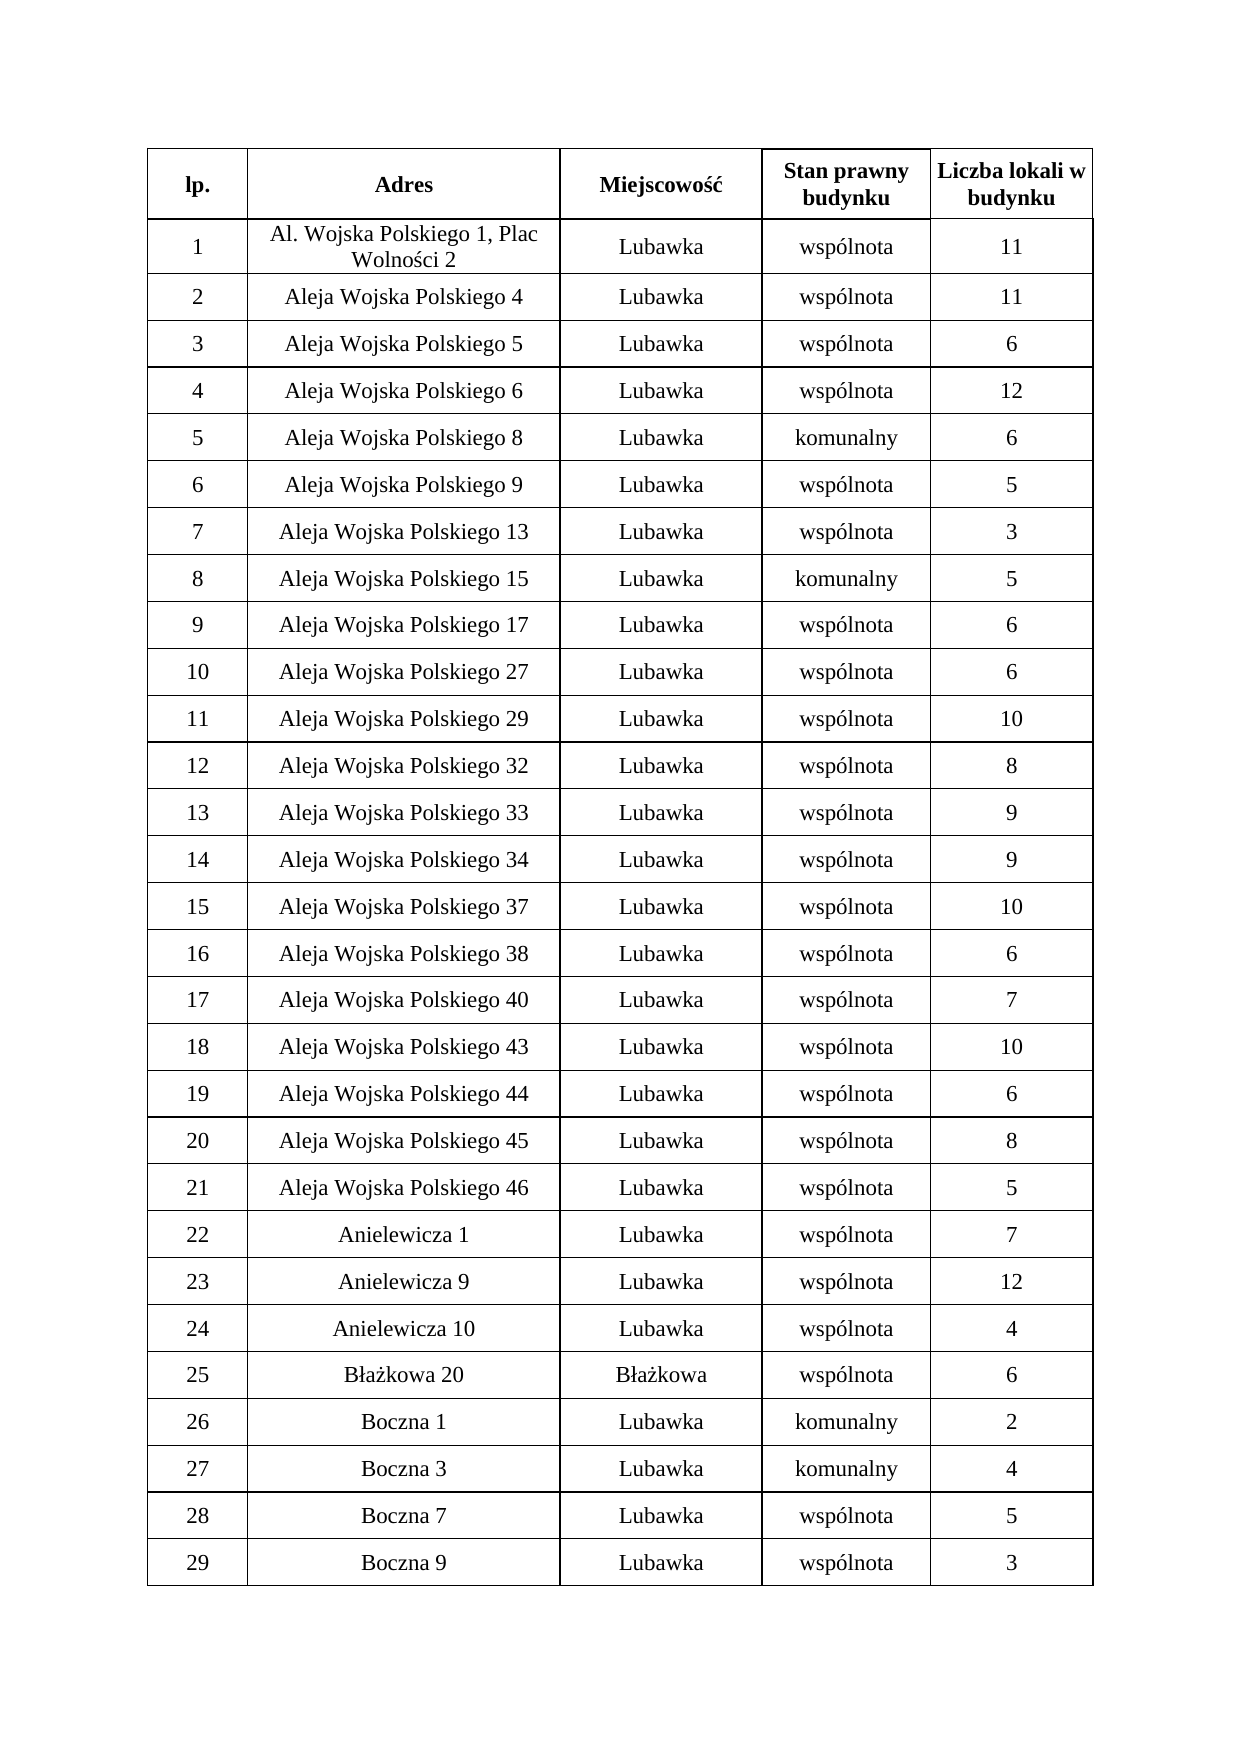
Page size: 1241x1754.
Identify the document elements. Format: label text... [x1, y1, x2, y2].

table_cell Błażkowa 20 [248, 1352, 559, 1398]
table_cell 22 [148, 1211, 247, 1257]
table_cell Lubawka [561, 602, 761, 648]
table_cell 11 [931, 219, 1092, 273]
table_cell 6 [148, 461, 247, 507]
table_cell Aleja Wojska Polskiego 46 [248, 1164, 559, 1210]
table_cell Lubawka [561, 274, 761, 319]
table_cell 7 [148, 508, 247, 554]
table_cell 9 [931, 836, 1092, 882]
table_cell Lubawka [561, 508, 761, 554]
table_cell 28 [148, 1493, 247, 1538]
table_cell Aleja Wojska Polskiego 4 [248, 274, 559, 319]
table_header Liczba lokali w budynku [931, 149, 1092, 218]
table_cell 24 [148, 1305, 247, 1351]
table_cell Lubawka [561, 1211, 761, 1257]
table_header Adres [248, 149, 559, 218]
table_cell Aleja Wojska Polskiego 34 [248, 836, 559, 882]
table_cell 4 [148, 368, 247, 413]
table_cell wspólnota [763, 602, 930, 648]
table_cell Aleja Wojska Polskiego 13 [248, 508, 559, 554]
table_cell wspólnota [763, 977, 930, 1023]
table_cell Anielewicza 9 [248, 1258, 559, 1304]
table_cell Aleja Wojska Polskiego 8 [248, 414, 559, 460]
table_cell 11 [931, 274, 1092, 319]
table_cell 3 [931, 508, 1092, 554]
table_cell 20 [148, 1118, 247, 1163]
table_cell wspólnota [763, 368, 930, 413]
table_cell Lubawka [561, 930, 761, 976]
table_cell 13 [148, 789, 247, 835]
table_cell wspólnota [763, 1539, 930, 1585]
table_cell wspólnota [763, 1024, 930, 1069]
table_cell 6 [931, 602, 1092, 648]
table_cell wspólnota [763, 508, 930, 554]
table_cell 11 [148, 696, 247, 741]
table_cell Lubawka [561, 220, 761, 273]
table_cell wspólnota [763, 930, 930, 976]
table_cell wspólnota [763, 1211, 930, 1257]
table_cell komunalny [763, 555, 930, 601]
table_cell Lubawka [561, 555, 761, 601]
table_cell 6 [931, 1071, 1092, 1116]
table_cell 5 [931, 461, 1092, 507]
table_cell 5 [931, 1493, 1092, 1538]
table_cell 16 [148, 930, 247, 976]
table_cell wspólnota [763, 789, 930, 835]
table_cell Anielewicza 1 [248, 1211, 559, 1257]
table_cell 10 [931, 883, 1092, 929]
table_cell wspólnota [763, 321, 930, 366]
table_cell 19 [148, 1071, 247, 1116]
table_cell 10 [931, 696, 1092, 741]
table_cell wspólnota [763, 1118, 930, 1163]
table_cell 15 [148, 883, 247, 929]
table_header lp. [148, 149, 247, 218]
table_cell Aleja Wojska Polskiego 5 [248, 321, 559, 366]
table_cell komunalny [763, 1399, 930, 1444]
table_cell 5 [931, 555, 1092, 601]
table_cell Aleja Wojska Polskiego 32 [248, 743, 559, 788]
table_cell wspólnota [763, 1305, 930, 1351]
table_cell Aleja Wojska Polskiego 15 [248, 555, 559, 601]
table_cell 21 [148, 1164, 247, 1210]
table_cell 18 [148, 1024, 247, 1069]
table_cell Lubawka [561, 836, 761, 882]
table_cell Lubawka [561, 1305, 761, 1351]
table_cell 4 [931, 1305, 1092, 1351]
table_cell Lubawka [561, 1258, 761, 1304]
table_cell Lubawka [561, 1164, 761, 1210]
table_header Stan prawny budynku [763, 150, 930, 218]
table_cell Aleja Wojska Polskiego 37 [248, 883, 559, 929]
table_cell Al. Wojska Polskiego 1, Plac Wolności 2 [248, 220, 559, 273]
table_cell 2 [148, 274, 247, 319]
table_cell Boczna 7 [248, 1493, 559, 1538]
table_cell Lubawka [561, 1399, 761, 1444]
table_cell Aleja Wojska Polskiego 44 [248, 1071, 559, 1116]
table_cell komunalny [763, 414, 930, 460]
table_cell 9 [148, 602, 247, 648]
table_cell 5 [148, 414, 247, 460]
table_cell Błażkowa [561, 1352, 761, 1398]
table_cell Boczna 1 [248, 1399, 559, 1444]
table_cell 6 [931, 1352, 1092, 1398]
table_cell 3 [148, 321, 247, 366]
table_cell 14 [148, 836, 247, 882]
table_cell Aleja Wojska Polskiego 27 [248, 649, 559, 694]
table_cell Lubawka [561, 1539, 761, 1585]
table_cell Aleja Wojska Polskiego 33 [248, 789, 559, 835]
table_cell 8 [931, 1118, 1092, 1163]
table_cell Aleja Wojska Polskiego 6 [248, 368, 559, 413]
table_cell Lubawka [561, 789, 761, 835]
table_cell Lubawka [561, 649, 761, 694]
table_cell wspólnota [763, 743, 930, 788]
table_cell Lubawka [561, 461, 761, 507]
table_cell Lubawka [561, 1118, 761, 1163]
table_cell 26 [148, 1399, 247, 1444]
table_cell 23 [148, 1258, 247, 1304]
table_cell wspólnota [763, 220, 930, 273]
table_cell wspólnota [763, 883, 930, 929]
table_cell 4 [931, 1446, 1092, 1491]
table_cell Boczna 9 [248, 1539, 559, 1585]
table_cell 9 [931, 789, 1092, 835]
table_cell Boczna 3 [248, 1446, 559, 1491]
table_cell 7 [931, 1211, 1092, 1257]
table_cell Aleja Wojska Polskiego 43 [248, 1024, 559, 1069]
table_cell wspólnota [763, 1352, 930, 1398]
table_cell 12 [931, 1258, 1092, 1304]
table_cell 5 [931, 1164, 1092, 1210]
table_cell wspólnota [763, 696, 930, 741]
table_cell wspólnota [763, 649, 930, 694]
table_cell wspólnota [763, 274, 930, 319]
table_cell Lubawka [561, 696, 761, 741]
table_cell 6 [931, 930, 1092, 976]
table_cell Aleja Wojska Polskiego 40 [248, 977, 559, 1023]
table_cell 3 [931, 1539, 1092, 1585]
table_cell Lubawka [561, 1446, 761, 1491]
table_cell 17 [148, 977, 247, 1023]
table_cell Lubawka [561, 414, 761, 460]
table_cell 12 [931, 368, 1092, 413]
table_cell Aleja Wojska Polskiego 38 [248, 930, 559, 976]
table_cell Aleja Wojska Polskiego 17 [248, 602, 559, 648]
table_cell 10 [931, 1024, 1092, 1069]
table_cell wspólnota [763, 1164, 930, 1210]
table_cell Aleja Wojska Polskiego 45 [248, 1118, 559, 1163]
table_cell Lubawka [561, 977, 761, 1023]
table_cell Anielewicza 10 [248, 1305, 559, 1351]
table_cell 29 [148, 1539, 247, 1585]
table_cell Lubawka [561, 1493, 761, 1538]
table_cell Lubawka [561, 1071, 761, 1116]
table_cell 6 [931, 649, 1092, 694]
table_cell 10 [148, 649, 247, 694]
table_cell wspólnota [763, 461, 930, 507]
table_cell Aleja Wojska Polskiego 29 [248, 696, 559, 741]
table_cell wspólnota [763, 1258, 930, 1304]
table_cell 27 [148, 1446, 247, 1491]
table_cell komunalny [763, 1446, 930, 1491]
table_cell 8 [931, 743, 1092, 788]
table_cell 7 [931, 977, 1092, 1023]
table_cell 8 [148, 555, 247, 601]
table_cell 2 [931, 1399, 1092, 1444]
table_header Miejscowość [561, 149, 761, 218]
table_cell Lubawka [561, 321, 761, 366]
table_cell Aleja Wojska Polskiego 9 [248, 461, 559, 507]
table_cell Lubawka [561, 743, 761, 788]
table_cell Lubawka [561, 883, 761, 929]
table_cell wspólnota [763, 1493, 930, 1538]
table_cell 6 [931, 414, 1092, 460]
table_cell 1 [148, 220, 247, 273]
table_cell 12 [148, 743, 247, 788]
table_cell 6 [931, 321, 1092, 366]
table_cell Lubawka [561, 1024, 761, 1069]
table_cell Lubawka [561, 368, 761, 413]
table_cell wspólnota [763, 1071, 930, 1116]
table_cell wspólnota [763, 836, 930, 882]
table_cell 25 [148, 1352, 247, 1398]
